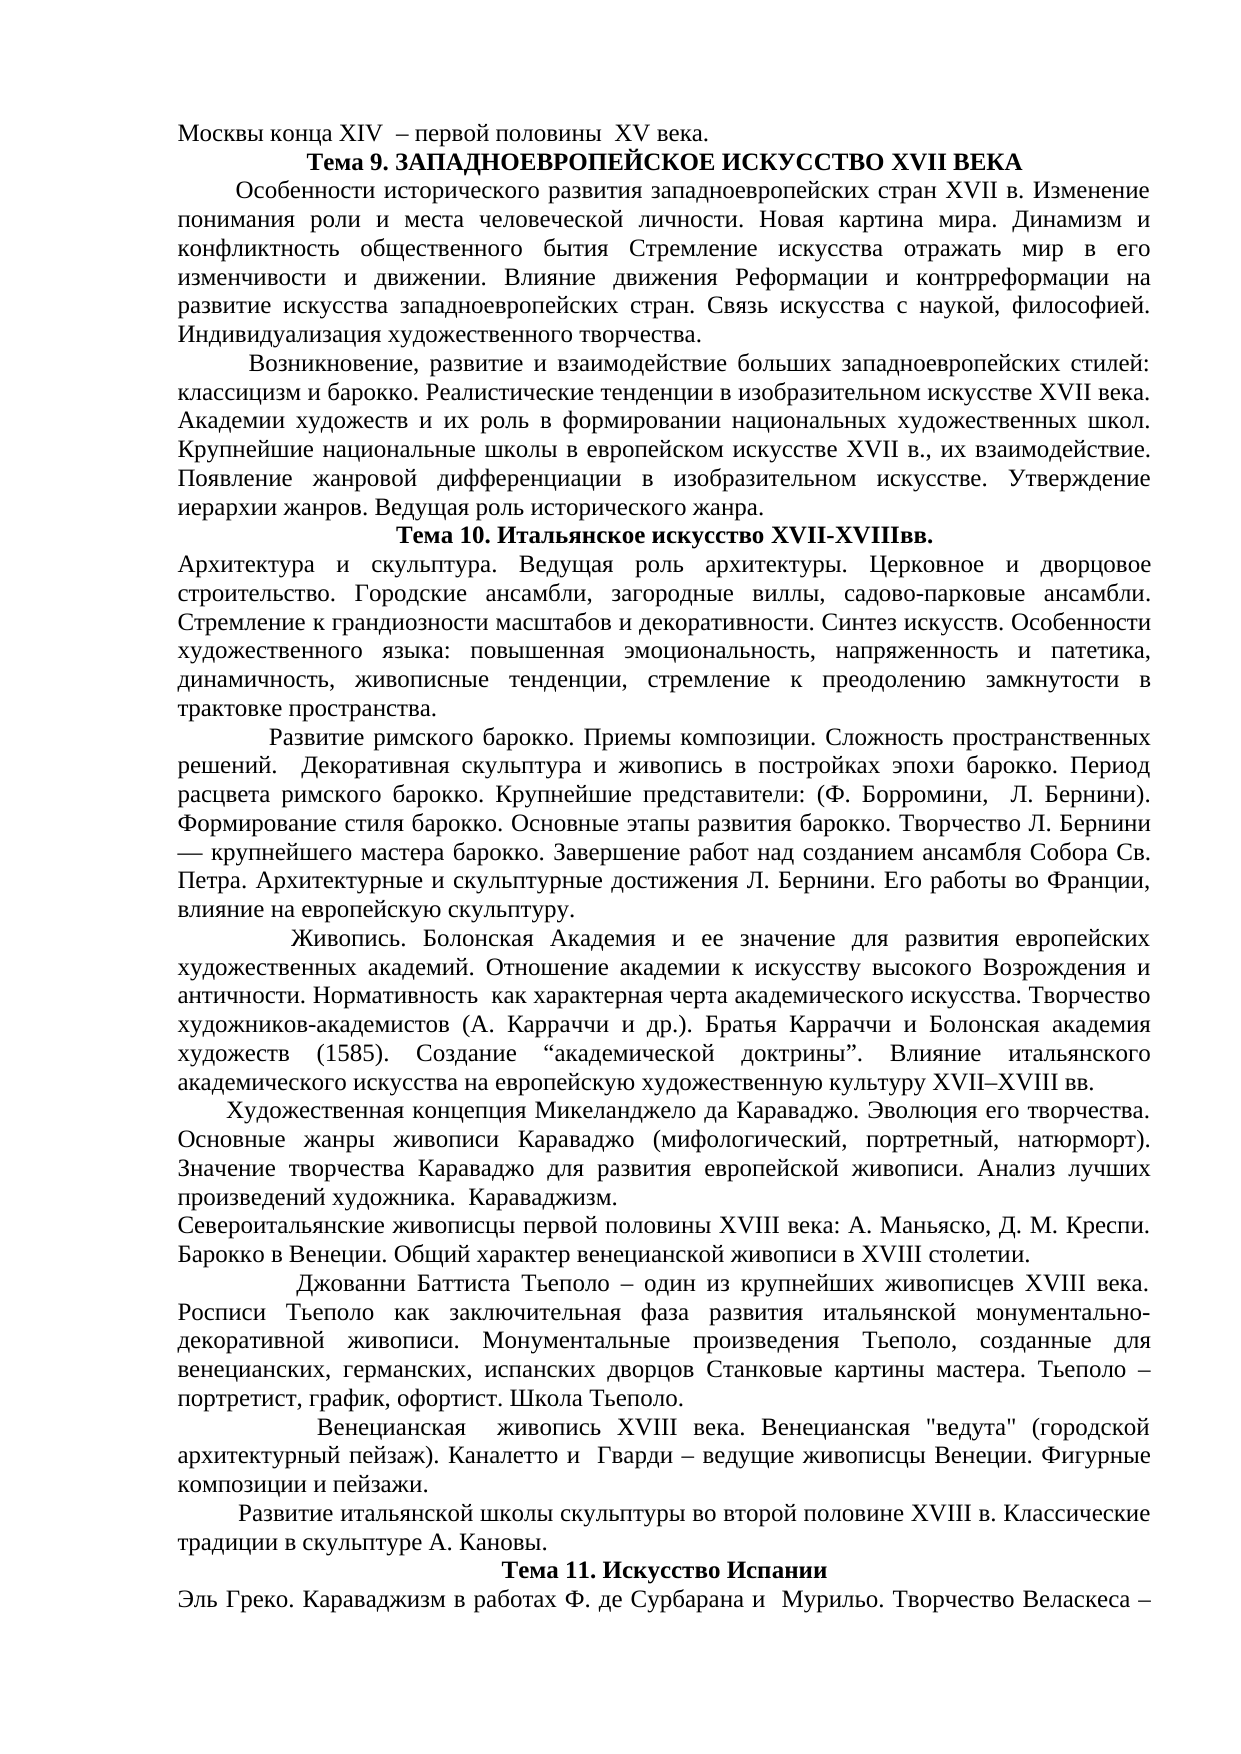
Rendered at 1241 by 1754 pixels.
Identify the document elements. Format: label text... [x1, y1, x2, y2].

text Художественная концепция Микеланджело да Караваджо. Эволюция его творчества. Основные жанры живописи Караваджо (мифологический, портретный, натюрморт). Значение творчества Караваджо для развития европейской живописи. Анализ лучших произведений художника. Караваджизм. [177, 1096, 1152, 1211]
text Североитальянские живописцы первой половины XVIII века: А. Маньяско, Д. М. Креспи. Барокко в Венеции. Общий характер венецианской живописи в XVIII столетии. [177, 1211, 1152, 1268]
text Особенности исторического развития западноевропейских стран XVII в. Изменение понимания роли и места человеческой личности. Новая картина мира. Динамизм и конфликтность общественного бытия Стремление искусства отражать мир в его изменчивости и движении. Влияние движения Реформации и контрреформации на развитие искусства западноевропейских стран. Связь искусства с наукой, философией. Индивидуализация художественного творчества. [177, 176, 1152, 348]
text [177, 118, 1152, 147]
text Джованни Баттиста Тьеполо – один из крупнейших живописцев XVIII века. Росписи Тьеполо как заключительная фаза развития итальянской монументально-декоративной живописи. Монументальные произведения Тьеполо, созданные для венецианских, германских, испанских дворцов Станковые картины мастера. Тьеполо – портретист, график, офортист. Школа Тьеполо. [177, 1268, 1152, 1412]
text Развитие итальянской школы скульптуры во второй половине XVIII в. Классические традиции в скульптуре А. Кановы. [177, 1498, 1152, 1556]
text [177, 1584, 1152, 1613]
text Живопись. Болонская Академия и ее значение для развития европейских художественных академий. Отношение академии к искусству высокого Возрождения и античности. Нормативность как характерная черта академического искусства. Творчество художников-академистов (А. Карраччи и др.). Братья Карраччи и Болонская академия художеств (1585). Создание “академической доктрины”. Влияние итальянского академического искусства на европейскую художественную культуру XVII–XVIII вв. [177, 923, 1152, 1096]
text Венецианская живопись XVIII века. Венецианская "ведута" (городской архитектурный пейзаж). Каналетто и Гварди – ведущие живописцы Венеции. Фигурные композиции и пейзажи. [177, 1412, 1152, 1498]
text Архитектура и скульптура. Ведущая роль архитектуры. Церковное и дворцовое строительство. Городские ансамбли, загородные виллы, садово-парковые ансамбли. Стремление к грандиозности масштабов и декоративности. Синтез искусств. Особенности художественного языка: повышенная эмоциональность, напряженность и патетика, динамичность, живописные тенденции, стремление к преодолению замкнутости в трактовке пространства. [177, 549, 1152, 722]
text Возникновение, развитие и взаимодействие больших западноевропейских стилей: классицизм и барокко. Реалистические тенденции в изобразительном искусстве XVII века. Академии художеств и их роль в формировании национальных художественных школ. Крупнейшие национальные школы в европейском искусстве XVII в., их взаимодействие. Появление жанровой дифференциации в изобразительном искусстве. Утверждение иерархии жанров. Ведущая роль исторического жанра. [177, 348, 1152, 521]
text Тема 11. Искусство Испании [177, 1556, 1152, 1584]
text Тема 10. Итальянское искусство XVII-XVIIIвв. [177, 521, 1152, 549]
text Тема 9. ЗАПАДНОЕВРОПЕЙСКОЕ ИСКУССТВО XVII ВЕКА [177, 147, 1152, 176]
text Развитие римского барокко. Приемы композиции. Сложность пространственных решений. Декоративная скульптура и живопись в постройках эпохи барокко. Период расцвета римского барокко. Крупнейшие представители: (Ф. Борромини, Л. Бернини). Формирование стиля барокко. Основные этапы развития барокко. Творчество Л. Бернини — крупнейшего мастера барокко. Завершение работ над созданием ансамбля Собора Св. Петра. Архитектурные и скульптурные достижения Л. Бернини. Его работы во Франции, влияние на европейскую скульптуру. [177, 722, 1152, 923]
